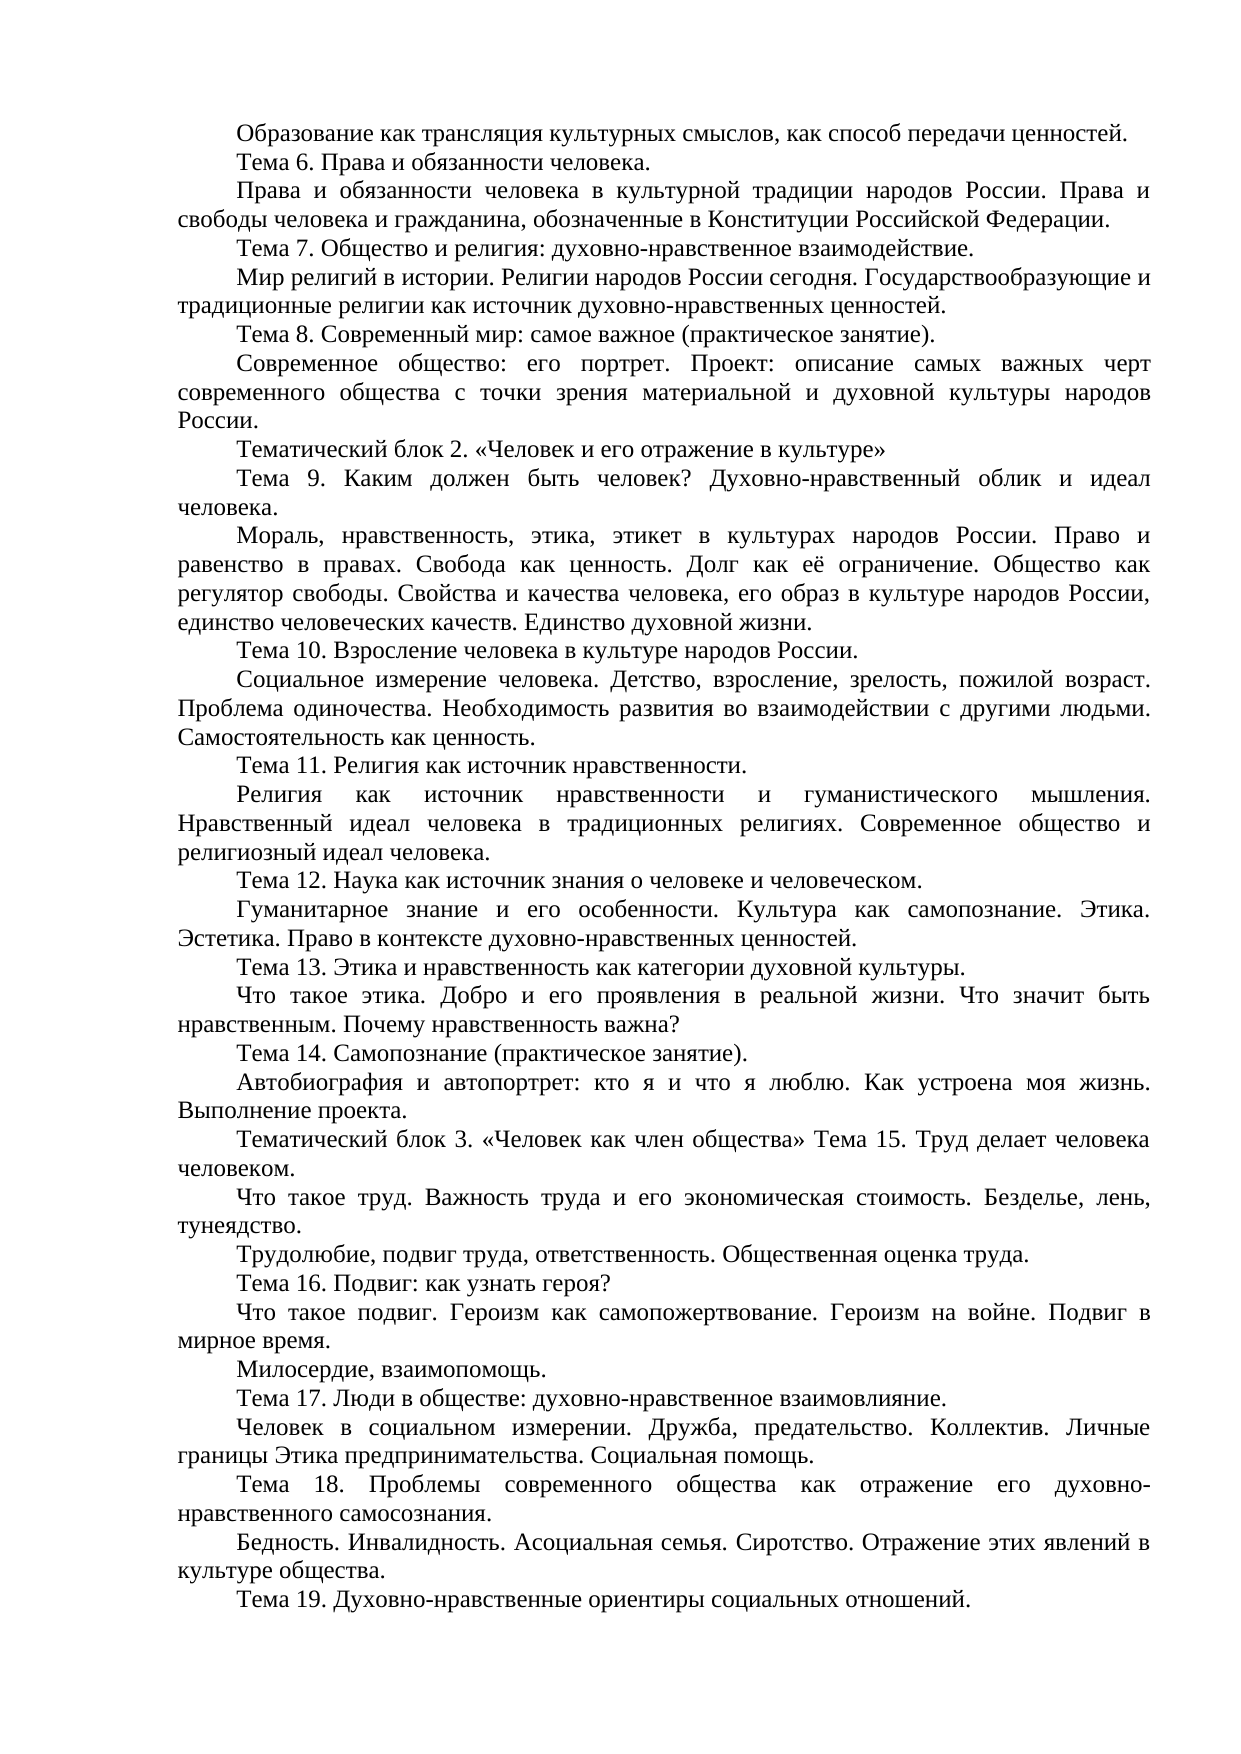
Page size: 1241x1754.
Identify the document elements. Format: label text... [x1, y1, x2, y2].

text Тема 6. Права и обязанности человека. [177, 147, 1152, 176]
text Трудолюбие, подвиг труда, ответственность. Общественная оценка труда. [177, 1239, 1152, 1268]
text Права и обязанности человека в культурной традиции народов России. Права и свободы человека и гражданина, обозначенные в Конституции Российской Федерации. [177, 176, 1152, 233]
text Что такое подвиг. Героизм как самопожертвование. Героизм на войне. Подвиг в мирное время. [177, 1297, 1152, 1354]
text Что такое этика. Добро и его проявления в реальной жизни. Что значит быть нравственным. Почему нравственность важна? [177, 981, 1152, 1038]
text Бедность. Инвалидность. Асоциальная семья. Сиротство. Отражение этих явлений в культуре общества. [177, 1527, 1152, 1584]
text Что такое труд. Важность труда и его экономическая стоимость. Безделье, лень, тунеядство. [177, 1182, 1152, 1239]
text Тема 16. Подвиг: как узнать героя? [177, 1268, 1152, 1297]
text Тема 10. Взросление человека в культуре народов России. [177, 636, 1152, 664]
text Тематический блок 3. «Человек как член общества» Тема 15. Труд делает человека человеком. [177, 1124, 1152, 1182]
text Религия как источник нравственности и гуманистического мышления. Нравственный идеал человека в традиционных религиях. Современное общество и религиозный идеал человека. [177, 779, 1152, 866]
text Социальное измерение человека. Детство, взросление, зрелость, пожилой возраст. Проблема одиночества. Необходимость развития во взаимодействии с другими людьми. Самостоятельность как ценность. [177, 664, 1152, 751]
text Тема 11. Религия как источник нравственности. [177, 751, 1152, 779]
text Тема 9. Каким должен быть человек? Духовно-нравственный облик и идеал человека. [177, 463, 1152, 521]
text Тематический блок 2. «Человек и его отражение в культуре» [177, 434, 1152, 463]
text Мораль, нравственность, этика, этикет в культурах народов России. Право и равенство в правах. Свобода как ценность. Долг как её ограничение. Общество как регулятор свободы. Свойства и качества человека, его образ в культуре народов России, единство человеческих качеств. Единство духовной жизни. [177, 521, 1152, 636]
text Автобиография и автопортрет: кто я и что я люблю. Как устроена моя жизнь. Выполнение проекта. [177, 1067, 1152, 1124]
text Милосердие, взаимопомощь. [177, 1354, 1152, 1383]
text Тема 8. Современный мир: самое важное (практическое занятие). [177, 319, 1152, 348]
text Гуманитарное знание и его особенности. Культура как самопознание. Этика. Эстетика. Право в контексте духовно-нравственных ценностей. [177, 894, 1152, 952]
text Образование как трансляция культурных смыслов, как способ передачи ценностей. [177, 118, 1152, 147]
text Тема 17. Люди в обществе: духовно-нравственное взаимовлияние. [177, 1383, 1152, 1412]
text Тема 18. Проблемы современного общества как отражение его духовно-нравственного самосознания. [177, 1469, 1152, 1527]
text Тема 7. Общество и религия: духовно-нравственное взаимодействие. [177, 233, 1152, 262]
text Человек в социальном измерении. Дружба, предательство. Коллектив. Личные границы Этика предпринимательства. Социальная помощь. [177, 1412, 1152, 1469]
text Мир религий в истории. Религии народов России сегодня. Государствообразующие и традиционные религии как источник духовно-нравственных ценностей. [177, 262, 1152, 319]
text Тема 13. Этика и нравственность как категории духовной культуры. [177, 952, 1152, 981]
text Тема 19. Духовно-нравственные ориентиры социальных отношений. [177, 1584, 1152, 1613]
text Тема 14. Самопознание (практическое занятие). [177, 1038, 1152, 1067]
text Тема 12. Наука как источник знания о человеке и человеческом. [177, 866, 1152, 894]
text Современное общество: его портрет. Проект: описание самых важных черт современного общества с точки зрения материальной и духовной культуры народов России. [177, 348, 1152, 434]
